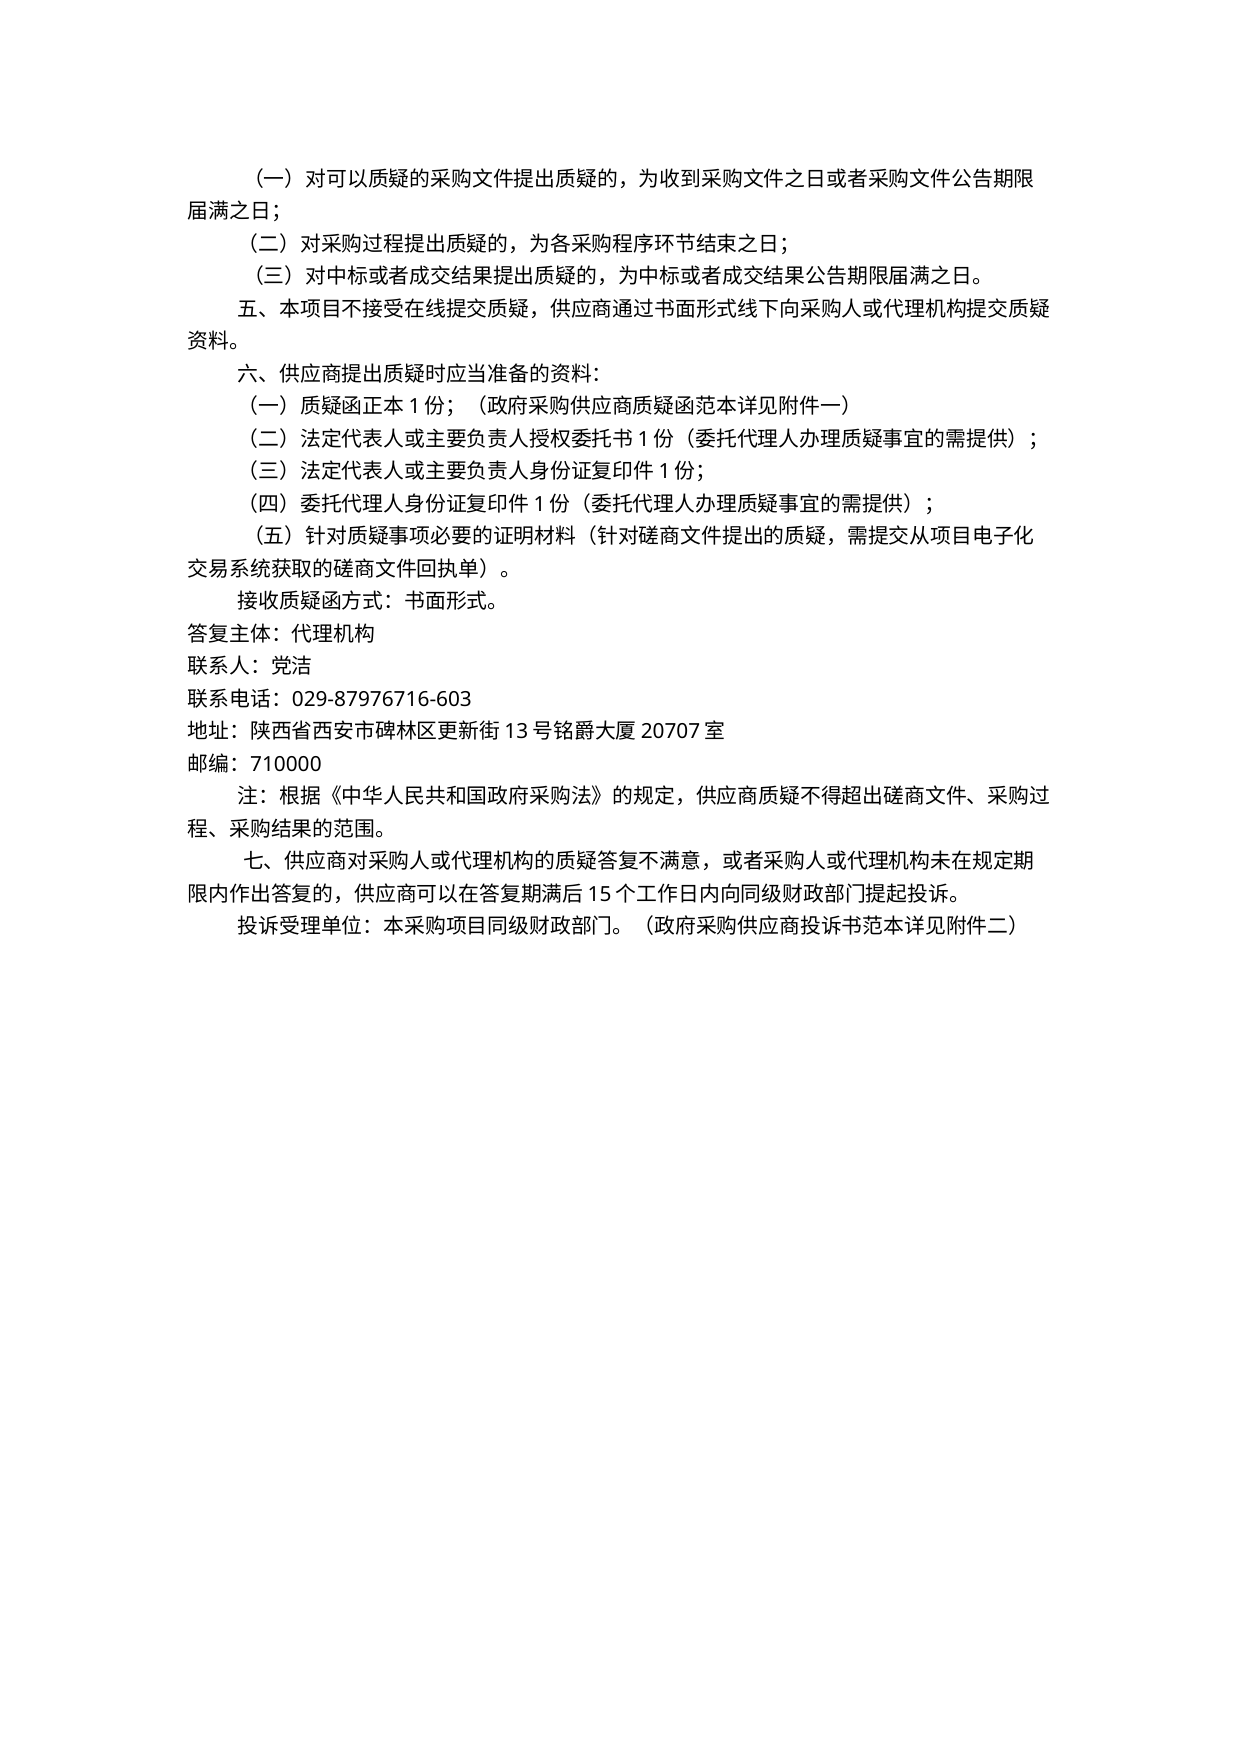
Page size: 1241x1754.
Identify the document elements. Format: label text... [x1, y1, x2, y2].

text 接收质疑函方式：书面形式。 [187, 584, 1053, 617]
text 地址：陕西省西安市碑林区更新街13号铭爵大厦20707室 [187, 714, 1053, 747]
text 联系电话：029-87976716-603 [187, 682, 1053, 714]
text （三）法定代表人或主要负责人身份证复印件1份； [187, 454, 1053, 487]
text 邮编：710000 [187, 747, 1053, 779]
text （一）对可以质疑的采购文件提出质疑的，为收到采购文件之日或者采购文件公告期限届满之日； [187, 162, 1053, 227]
text （四）委托代理人身份证复印件1份（委托代理人办理质疑事宜的需提供）； [187, 487, 1053, 519]
text 六、供应商提出质疑时应当准备的资料： [187, 357, 1053, 389]
text （二）对采购过程提出质疑的，为各采购程序环节结束之日； [187, 227, 1053, 259]
text 投诉受理单位：本采购项目同级财政部门。（政府采购供应商投诉书范本详见附件二） [187, 909, 1053, 942]
text （五）针对质疑事项必要的证明材料（针对磋商文件提出的质疑，需提交从项目电子化交易系统获取的磋商文件回执单）。 [187, 519, 1053, 584]
text 答复主体：代理机构 [187, 617, 1053, 649]
text 联系人：党洁 [187, 649, 1053, 682]
text （三）对中标或者成交结果提出质疑的，为中标或者成交结果公告期限届满之日。 [187, 259, 1053, 292]
text （一）质疑函正本1份；（政府采购供应商质疑函范本详见附件一） [187, 389, 1053, 422]
text （二）法定代表人或主要负责人授权委托书1份（委托代理人办理质疑事宜的需提供）； [187, 422, 1053, 454]
text 七、供应商对采购人或代理机构的质疑答复不满意，或者采购人或代理机构未在规定期限内作出答复的，供应商可以在答复期满后15个工作日内向同级财政部门提起投诉。 [187, 844, 1053, 909]
text 注：根据《中华人民共和国政府采购法》的规定，供应商质疑不得超出磋商文件、采购过程、采购结果的范围。 [187, 779, 1053, 844]
text 五、本项目不接受在线提交质疑，供应商通过书面形式线下向采购人或代理机构提交质疑资料。 [187, 292, 1053, 357]
